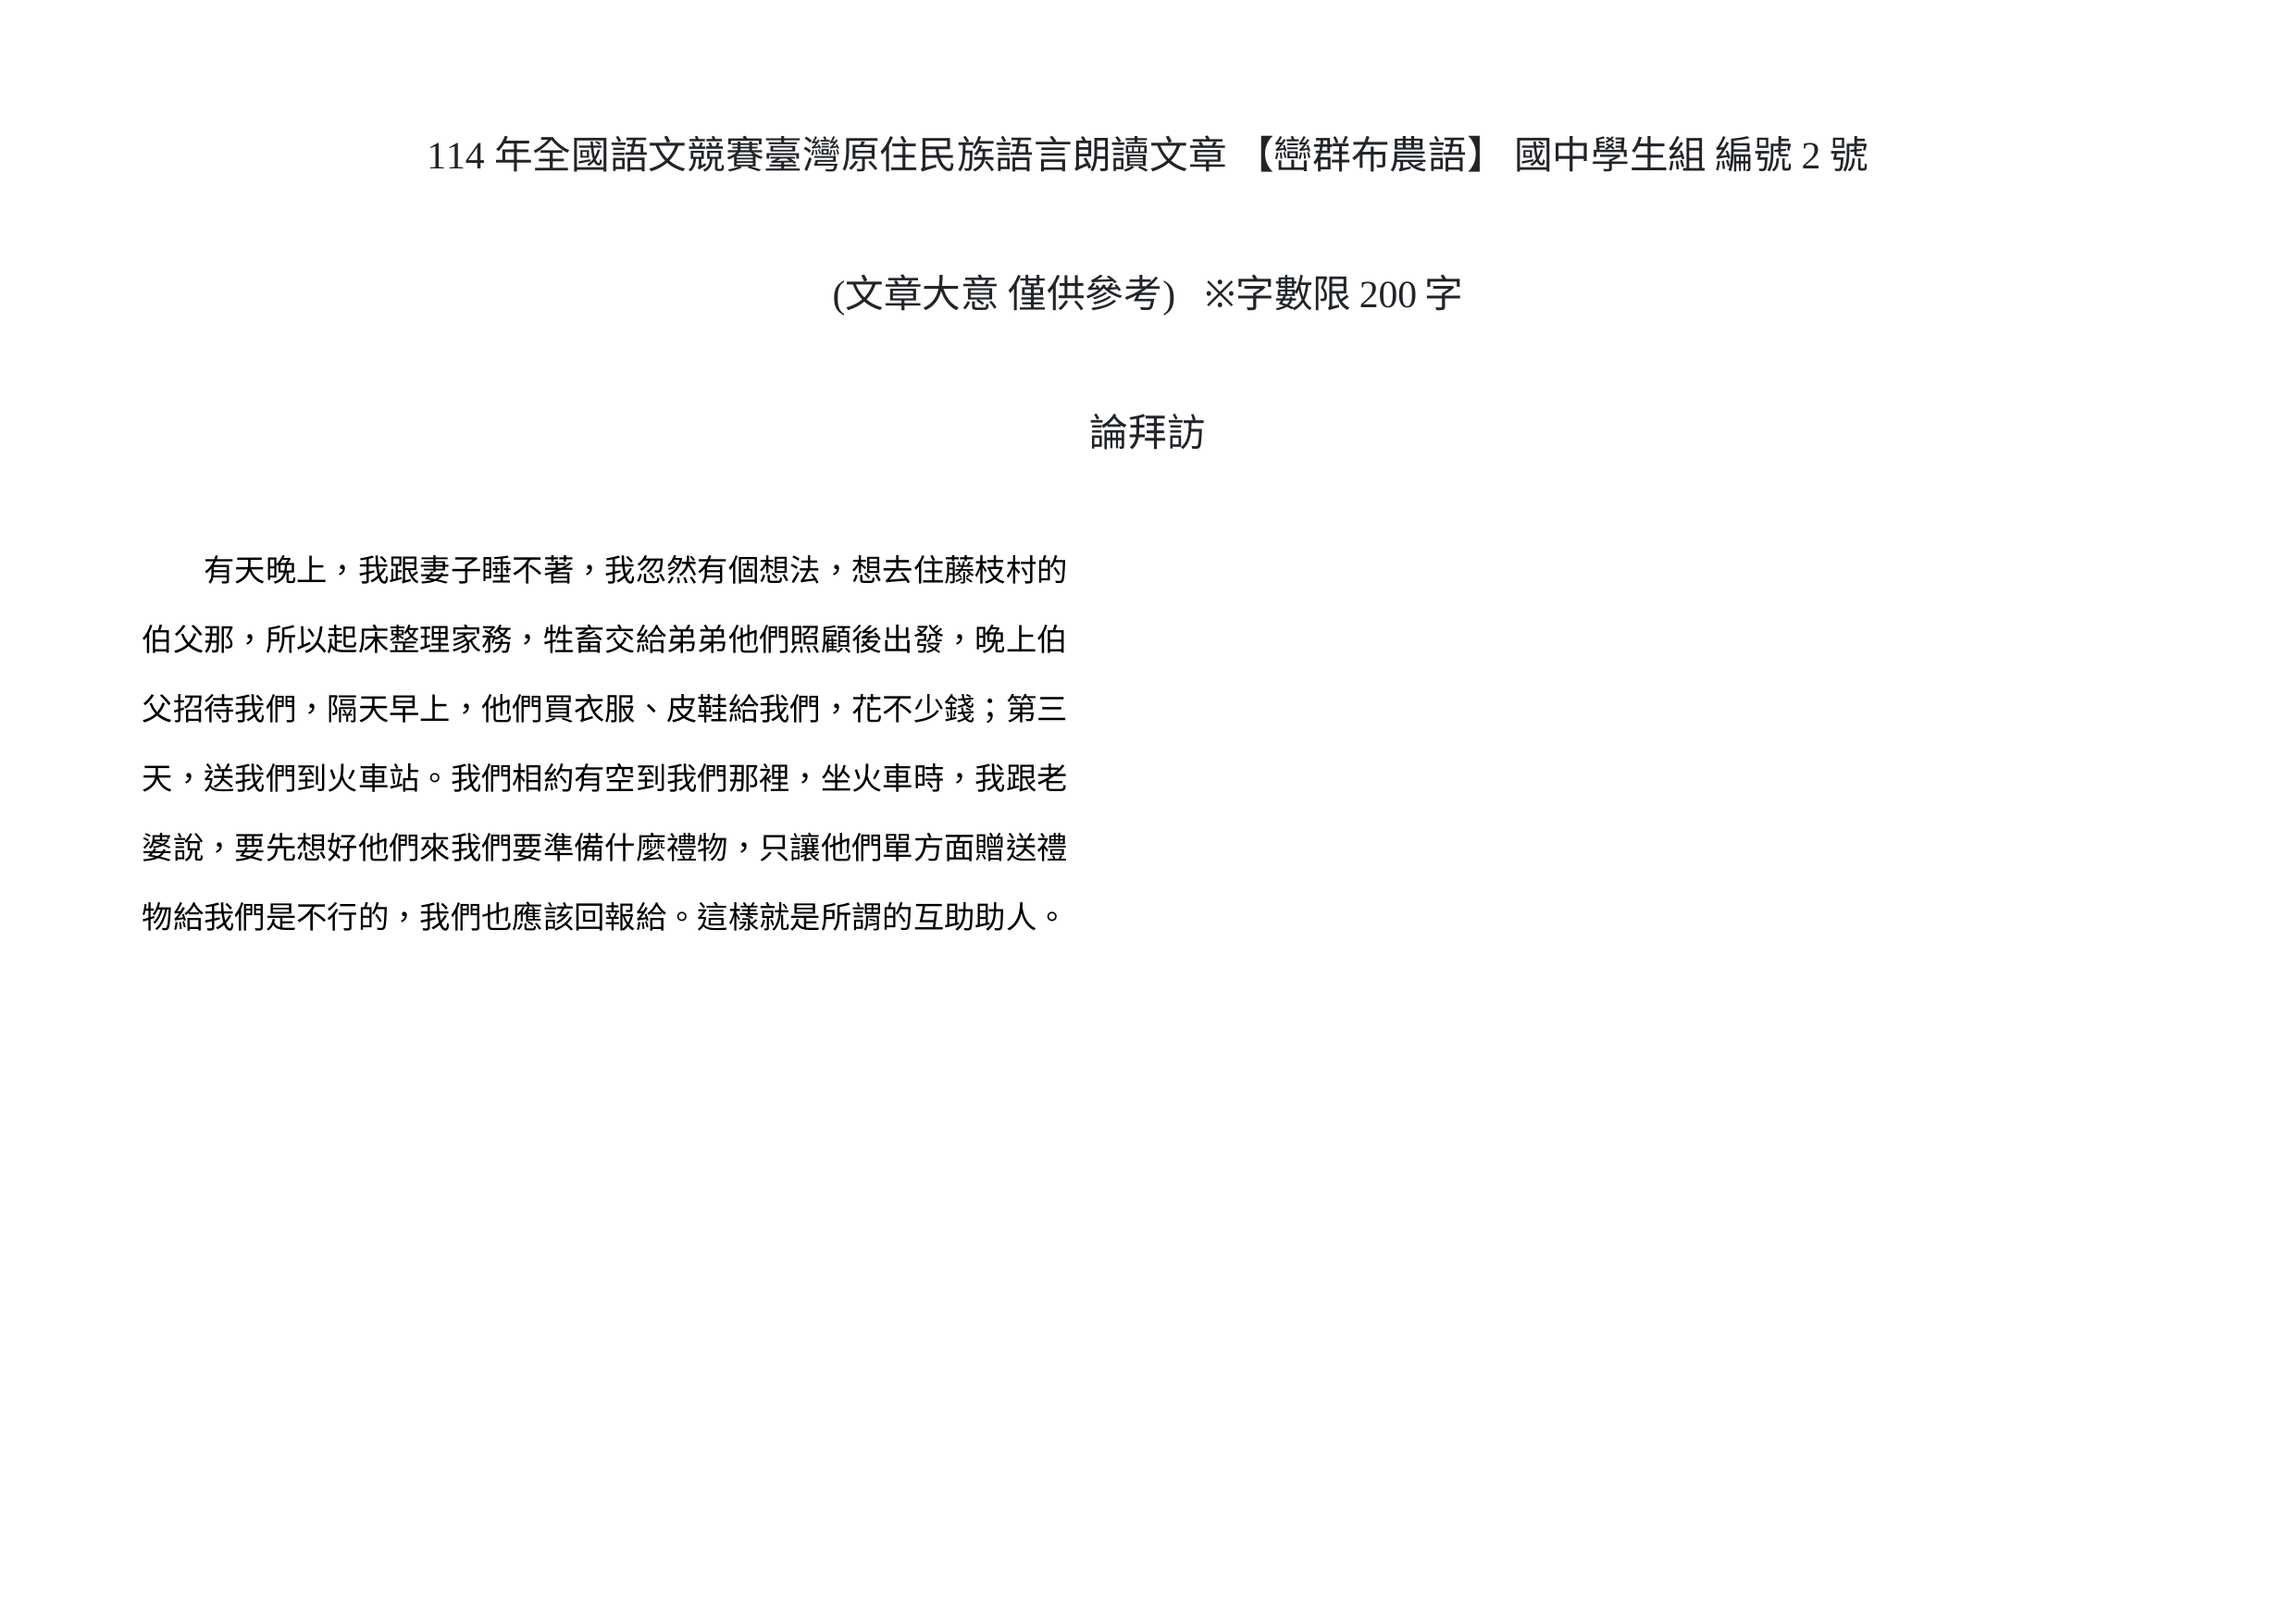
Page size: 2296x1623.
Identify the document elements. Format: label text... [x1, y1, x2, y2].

text 114 年全國語文競賽臺灣原住民族語言朗讀文章 【巒群布農語】 國中學生組 編號 2 號 [142, 118, 2153, 187]
text 有天晚上，我跟妻子睡不著，我忽然有個想法，想去住藤枝村的伯父那，所以起床整理家務，牲畜交給弟弟他們照顧後出發，晚上伯父招待我們，隔天早上，他們買衣服、皮鞋給我們，花不少錢；第三天，送我們到火車站。我們相約有空到我們那裡，坐火車時，我跟老婆說，要先想好他們來我們要準備什麼禮物，只讓他們單方面贈送禮物給我們是不行的，我們也應該回報給。這樣就是所謂的互助助人。 [142, 534, 1090, 950]
text (文章大意 僅供參考) ※字數限200字 [142, 256, 2153, 326]
text 論拜訪 [142, 395, 2153, 465]
